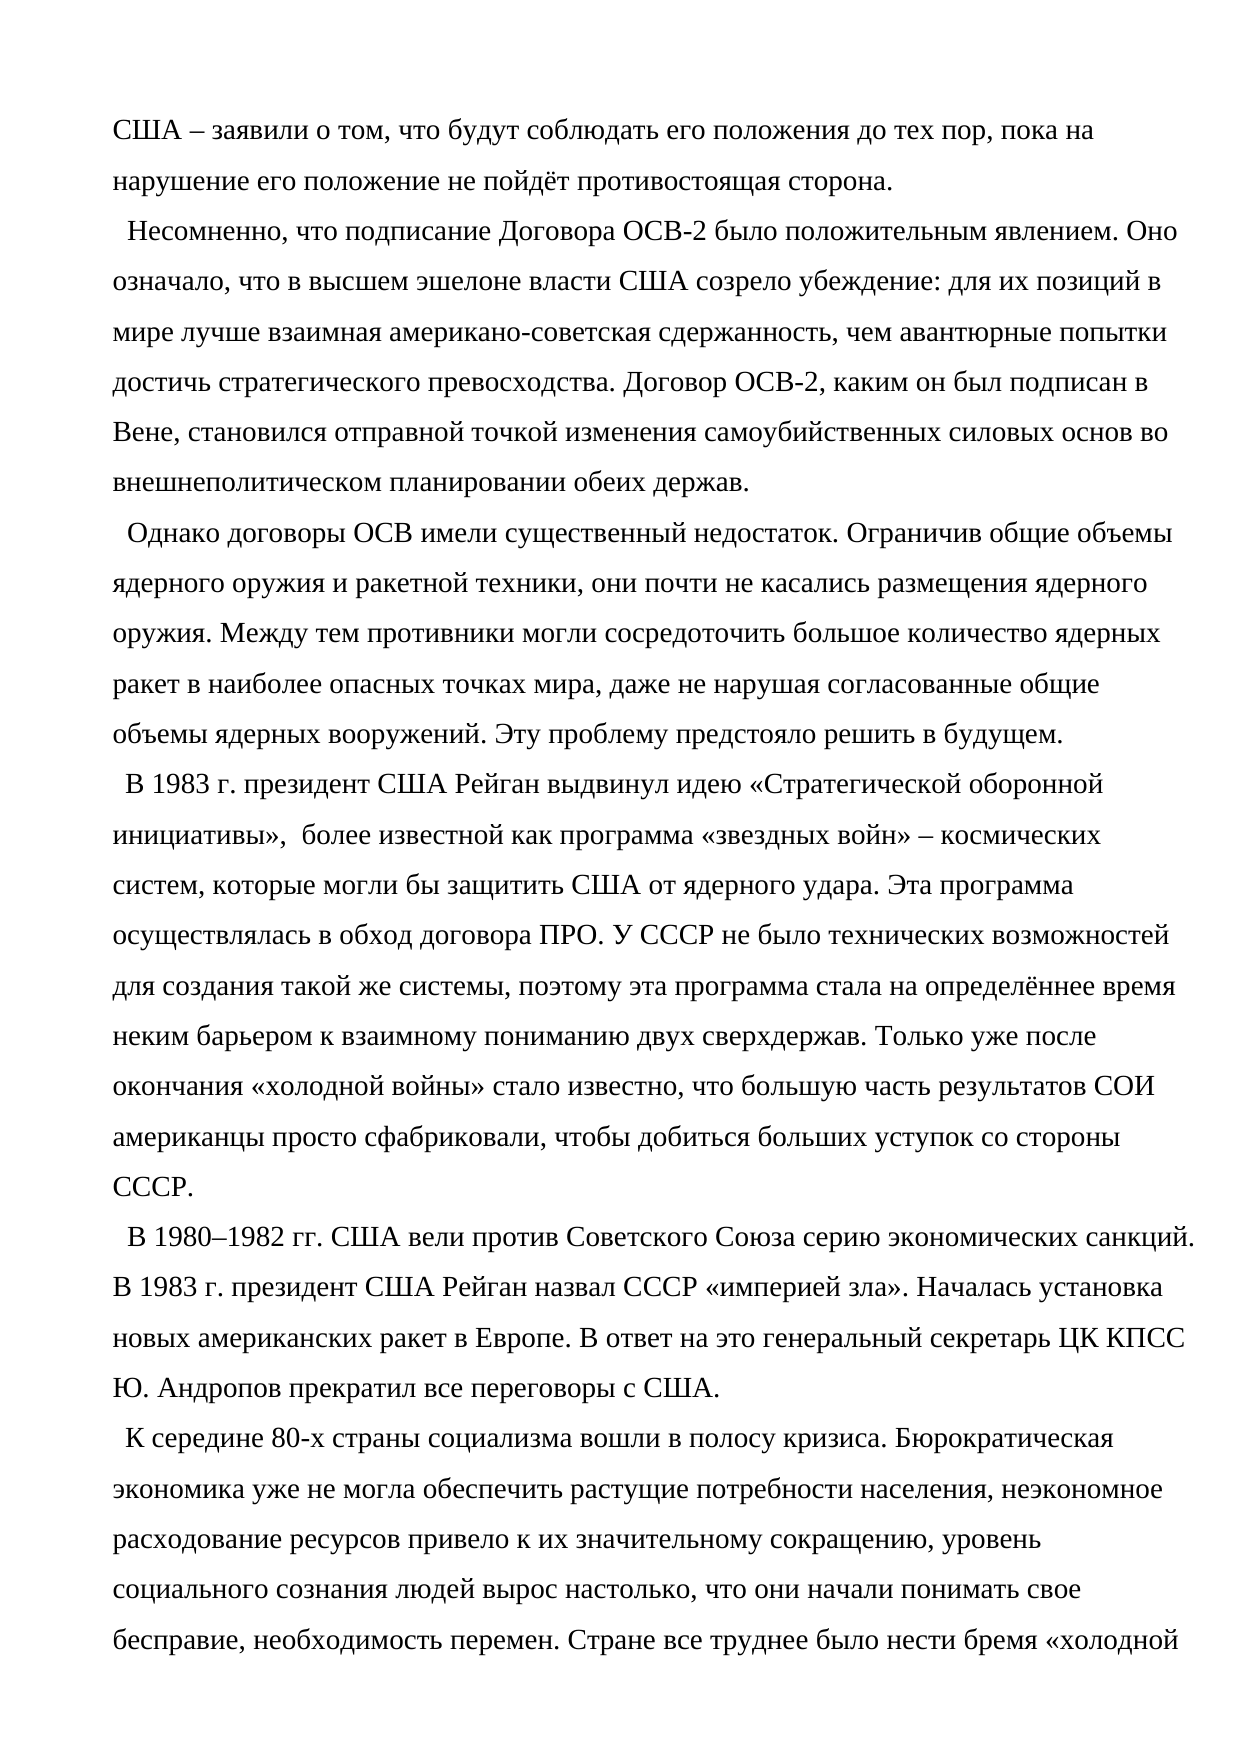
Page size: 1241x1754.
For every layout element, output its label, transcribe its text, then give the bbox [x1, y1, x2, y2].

text В 1983 г. президент США Рейган выдвинул идею «Стратегической оборонной инициативы», более известной как программа «звездных войн» – космических систем, которые могли бы защитить США от ядерного удара. Эта программа осуществлялась в обход договора ПРО. У СССР не было технических возможностей для создания такой же системы, поэтому эта программа стала на определённее время неким барьером к взаимному пониманию двух сверхдержав. Только уже после окончания «холодной войны» стало известно, что большую часть результатов СОИ американцы просто сфабриковали, чтобы добиться больших уступок со стороны СССР. [112, 766, 1200, 1202]
text Несомненно, что подписание Договора ОСВ-2 было положительным явлением. Оно означало, что в высшем эшелоне власти США созрело убеждение: для их позиций в мире лучше взаимная американо-советская сдержанность, чем авантюрные попытки достичь стратегического превосходства. Договор ОСВ-2, каким он был подписан в Вене, становился отправной точкой изменения самоубийственных силовых основ во внешнеполитическом планировании обеих держав. [112, 213, 1200, 498]
text Однако договоры ОСВ имели существенный недостаток. Ограничив общие объемы ядерного оружия и ракетной техники, они почти не касались размещения ядерного оружия. Между тем противники могли сосредоточить большое количество ядерных ракет в наиболее опасных точках мира, даже не нарушая согласованные общие объемы ядерных вооружений. Эту проблему предстояло решить в будущем. [112, 515, 1200, 750]
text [112, 1421, 1200, 1655]
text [112, 112, 1200, 196]
text В 1980–1982 гг. США вели против Советского Союза серию экономических санкций. В 1983 г. президент США Рейган назвал СССР «империей зла». Началась установка новых американских ракет в Европе. В ответ на это генеральный секретарь ЦК КПСС Ю. Андропов прекратил все переговоры с США. [112, 1219, 1200, 1404]
